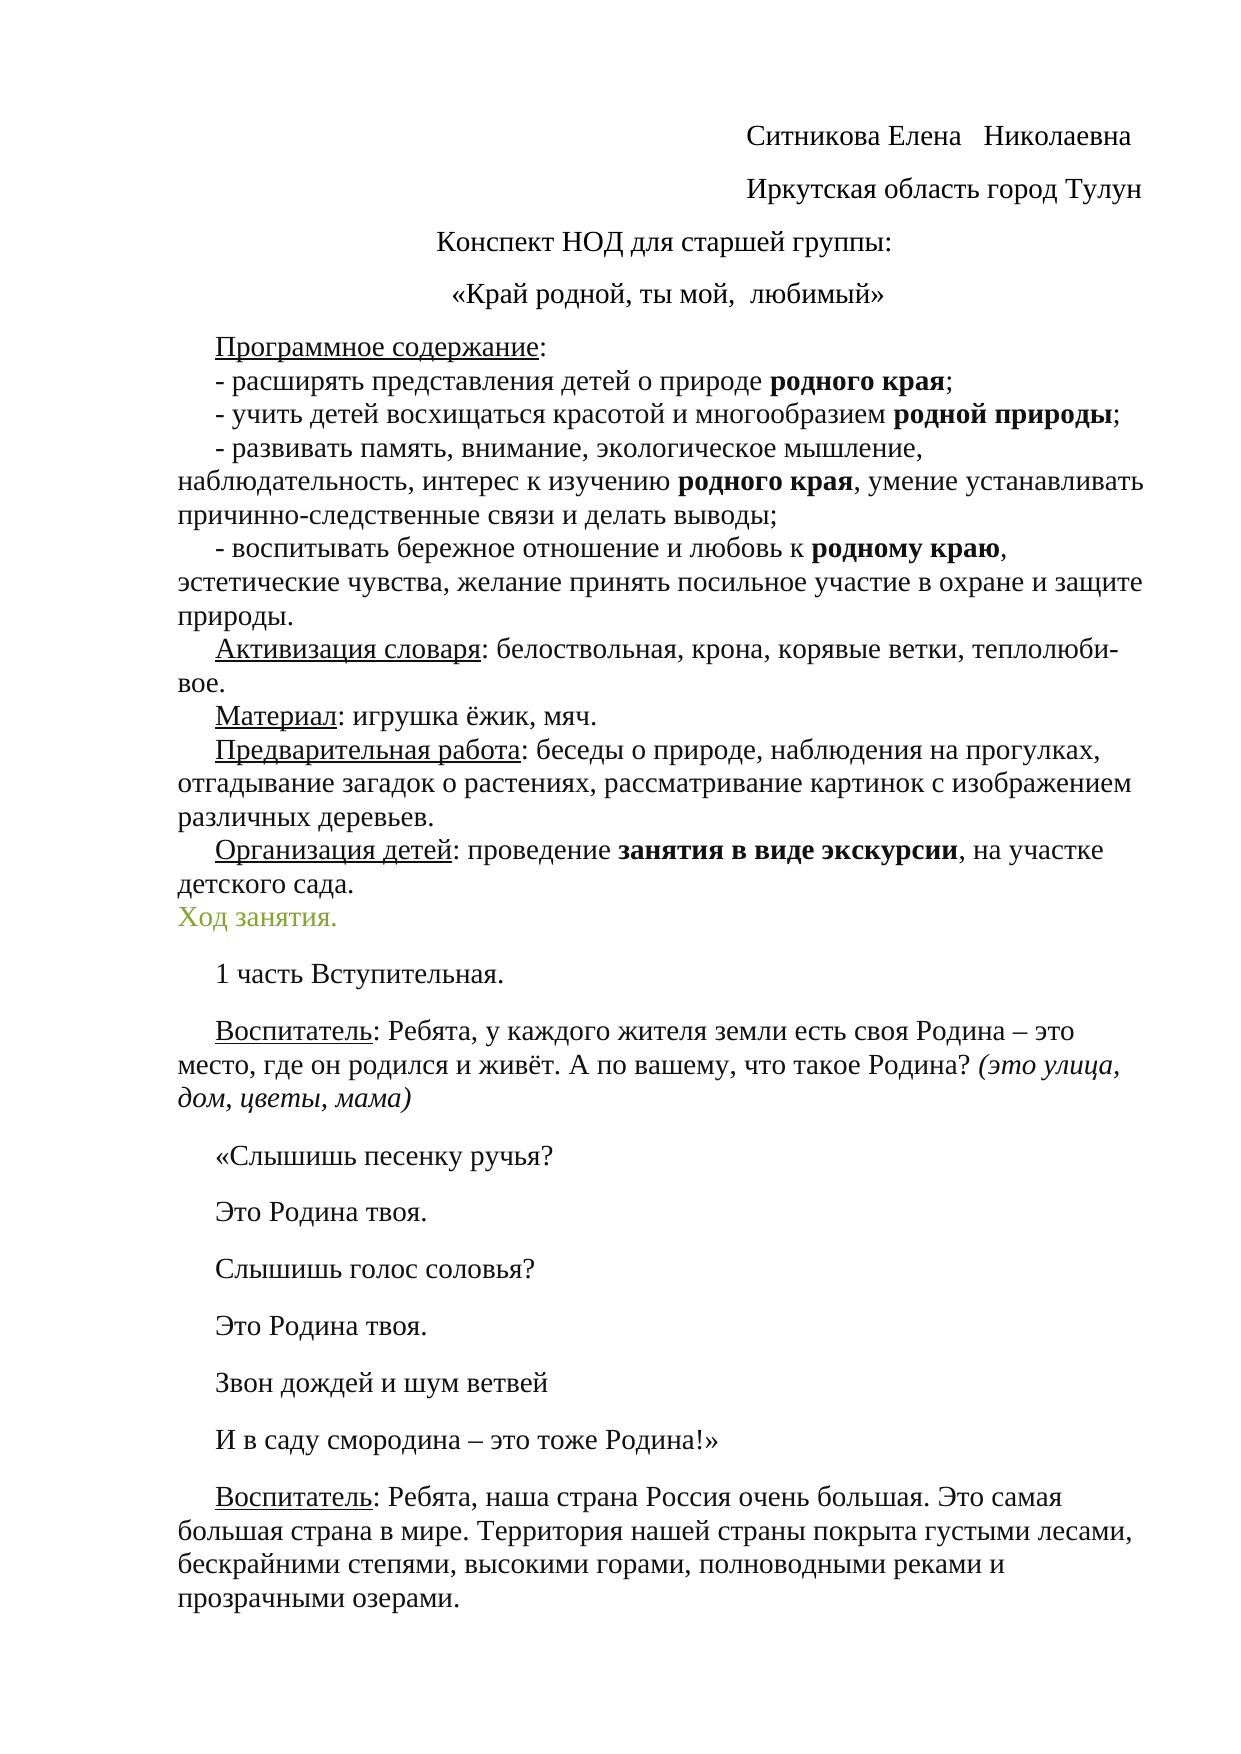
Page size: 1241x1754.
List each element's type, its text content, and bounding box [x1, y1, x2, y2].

text «Слышишь песенку ручья? [177, 1138, 1152, 1171]
text Предварительная работа: беседы о природе, наблюдения на прогулках, отгадывание загадок о растениях, рассматривание картинок с изображением различных деревьев. [177, 732, 1152, 832]
text Материал: игрушка ёжик, мяч. [177, 698, 1152, 732]
text «Край родной, ты мой, любимый» [177, 277, 1152, 310]
text - учить детей восхищаться красотой и многообразием родной природы; [177, 396, 1152, 430]
text Иркутская область город Тулун [177, 171, 1152, 204]
text Это Родина твоя. [177, 1194, 1152, 1228]
text Ход занятия. [177, 899, 1152, 933]
text Конспект НОД для старшей группы: [177, 224, 1152, 257]
text И в саду смородина – это тоже Родина!» [177, 1422, 1152, 1456]
text - развивать память, внимание, экологическое мышление, наблюдательность, интерес к изучению родного края, умение устанавливать причинно-следственные связи и делать выводы; [177, 430, 1152, 531]
text 1 часть Вступительная. [177, 957, 1152, 990]
text Программное содержание: [177, 329, 1152, 363]
text Звон дождей и шум ветвей [177, 1366, 1152, 1399]
text Организация детей: проведение занятия в виде экскурсии, на участке детского сада. [177, 832, 1152, 899]
text Слышишь голос соловья? [177, 1252, 1152, 1285]
text Активизация словаря: белоствольная, крона, корявые ветки, теплолюби-вое. [177, 631, 1152, 698]
text Воспитатель: Ребята, наша страна Россия очень большая. Это самая большая страна в мире. Территория нашей страны покрыта густыми лесами, бескрайними степями, высокими горами, полноводными реками и прозрачными озерами. [177, 1479, 1152, 1614]
text - воспитывать бережное отношение и любовь к родному краю, эстетические чувства, желание принять посильное участие в охране и защите природы. [177, 531, 1152, 631]
text Это Родина твоя. [177, 1308, 1152, 1342]
text - расширять представления детей о природе родного края; [177, 363, 1152, 396]
text Воспитатель: Ребята, у каждого жителя земли есть своя Родина – это место, где он родился и живёт. А по вашему, что такое Родина? (это улица, дом, цветы, мама) [177, 1013, 1152, 1114]
text Ситникова Елена Николаевна [177, 118, 1152, 152]
